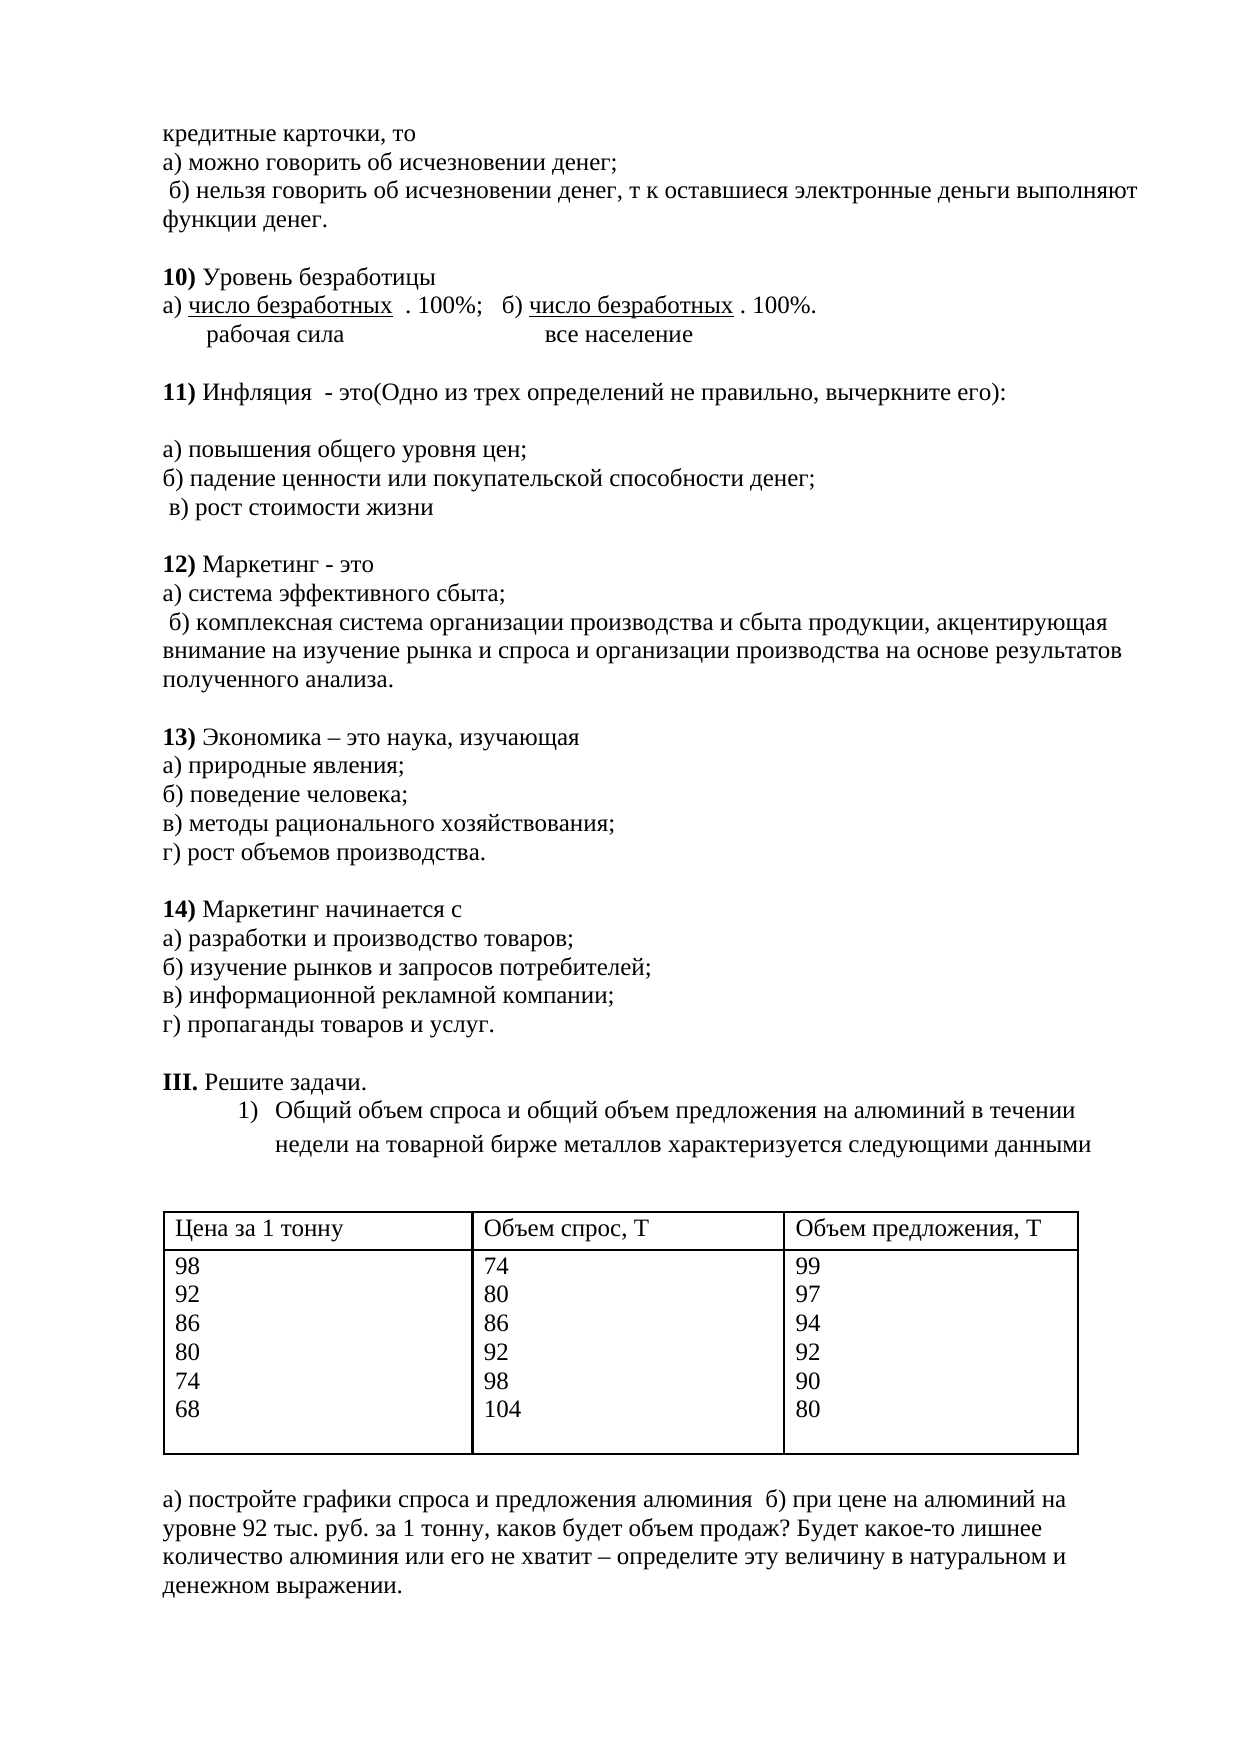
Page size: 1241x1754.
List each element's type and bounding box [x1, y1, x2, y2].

table_header [163, 118, 1152, 1636]
